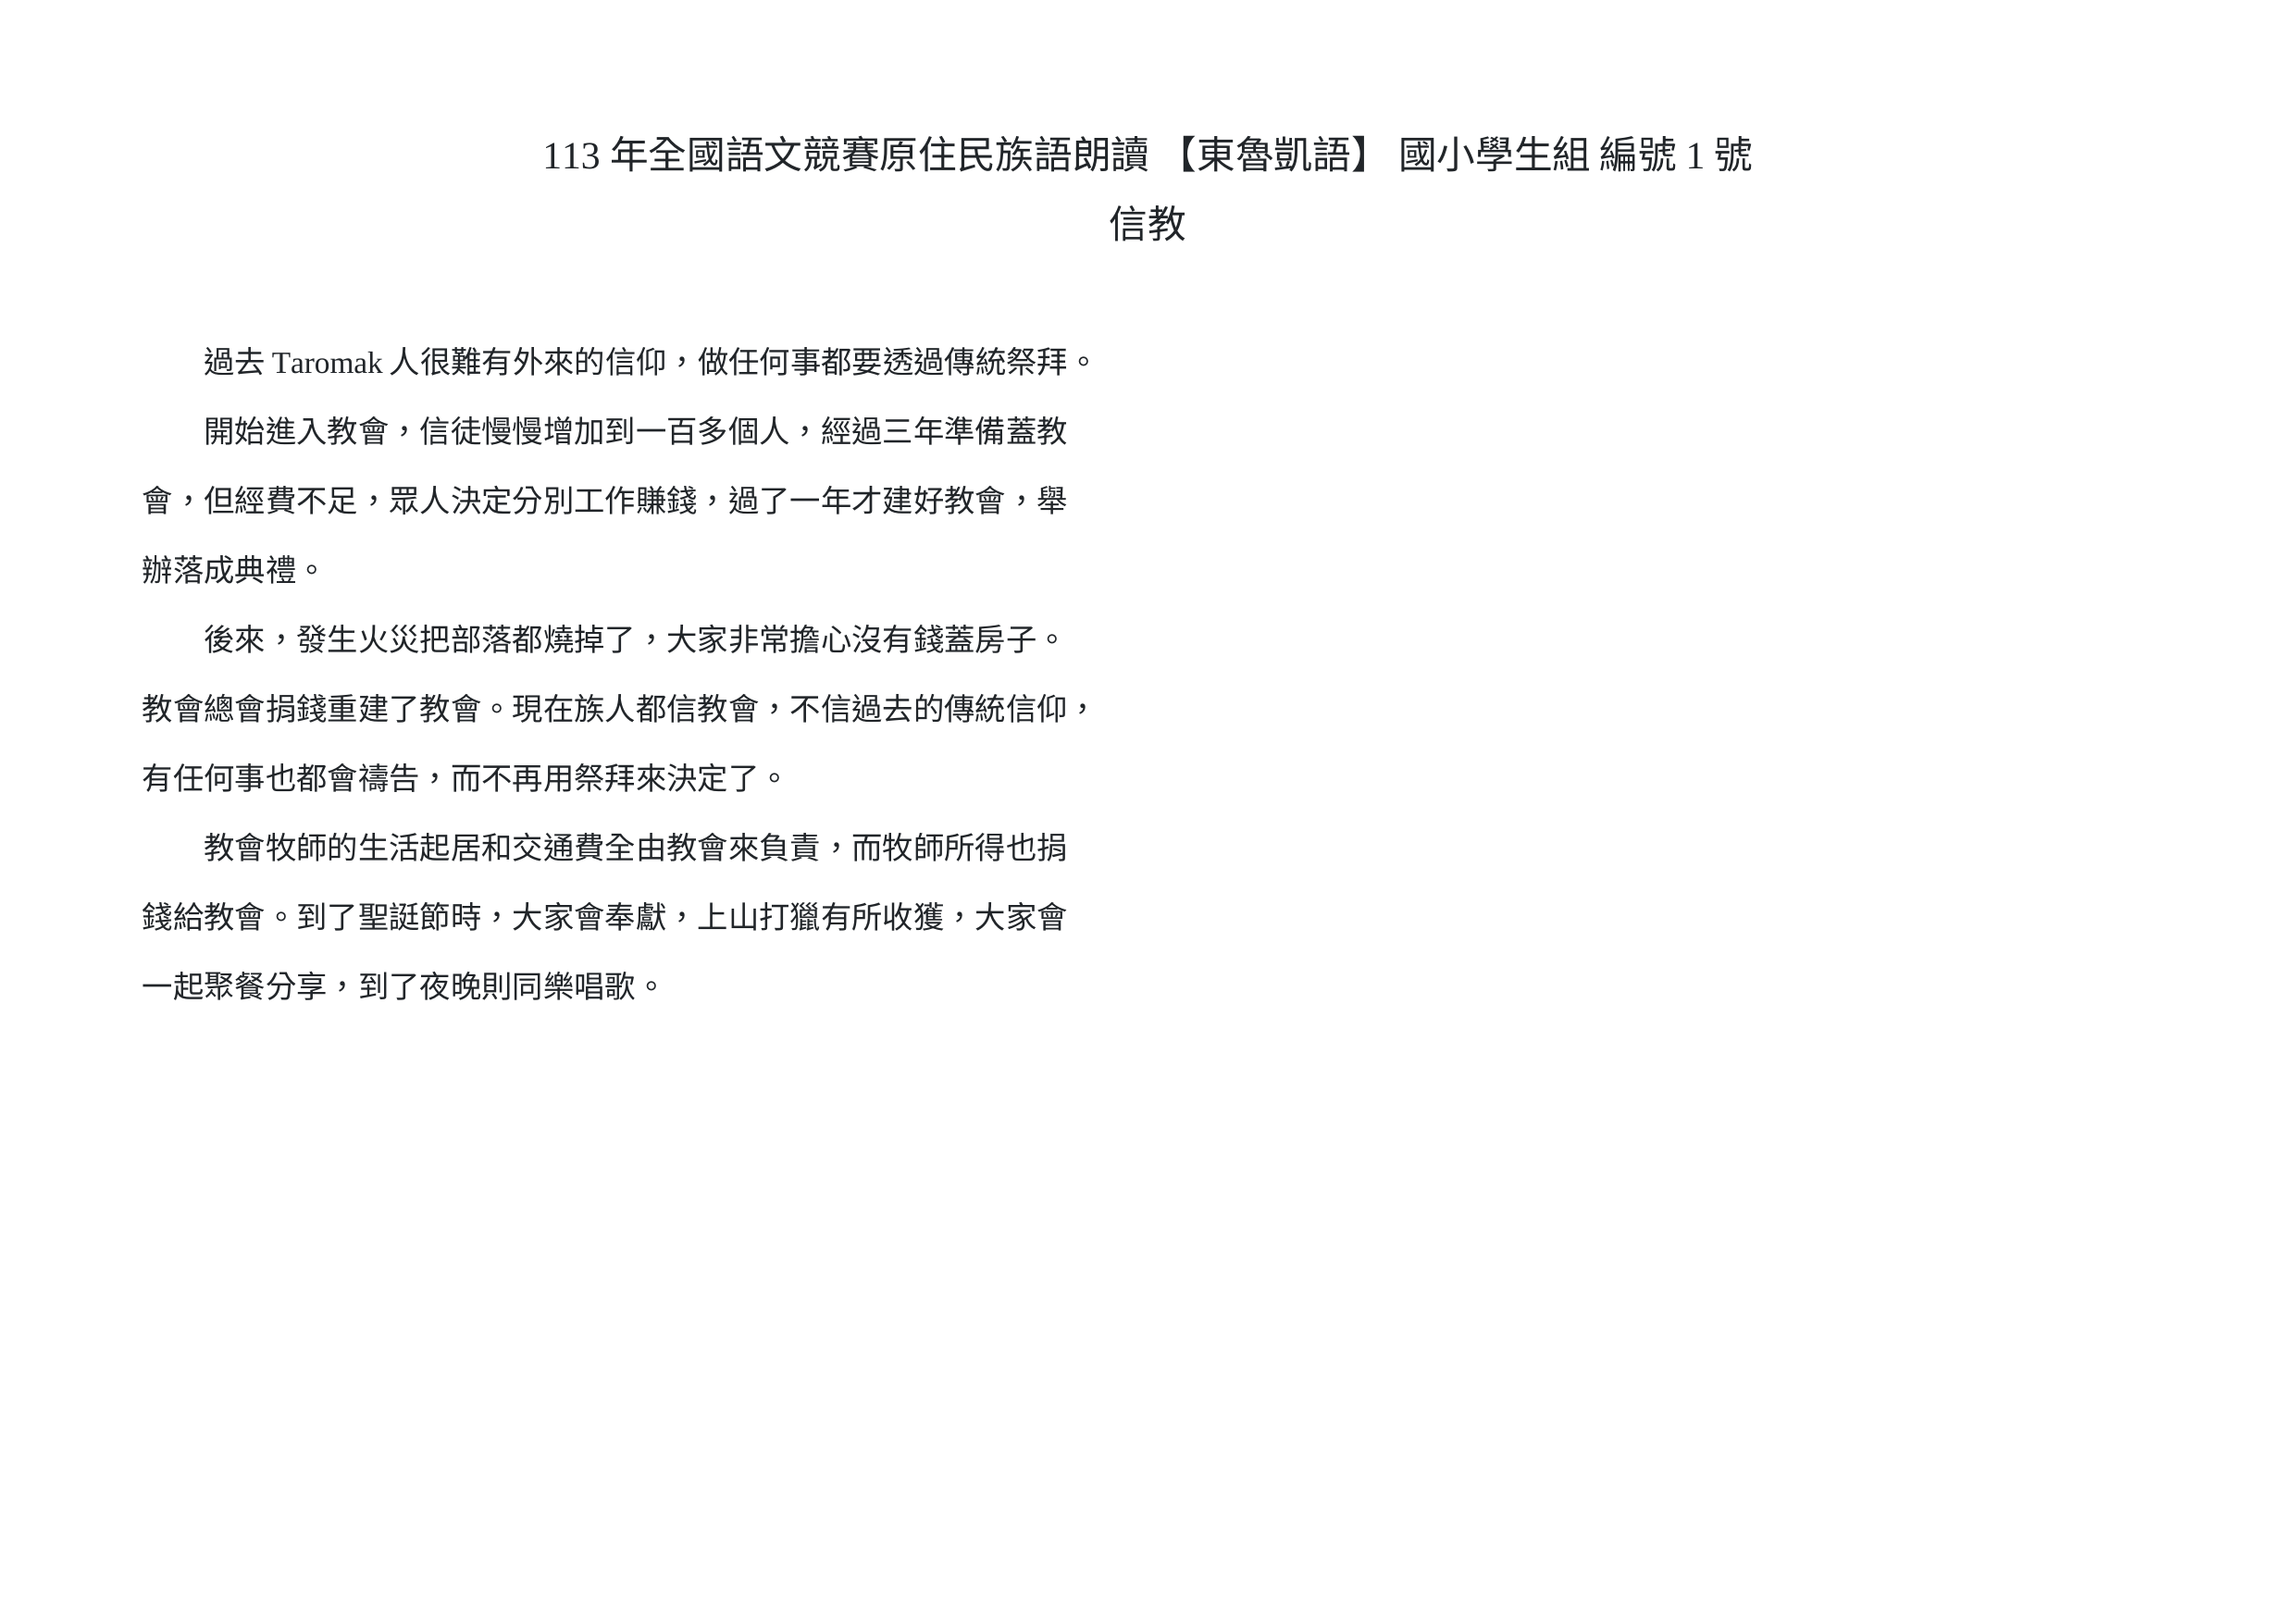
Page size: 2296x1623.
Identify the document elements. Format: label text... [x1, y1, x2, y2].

text 113 年全國語文競賽原住民族語朗讀 【東魯凱語】 國小學生組 編號 1 號 [142, 118, 2153, 187]
text 後來，發生火災把部落都燒掉了，大家非常擔心沒有錢蓋房子。教會總會捐錢重建了教會。現在族人都信教會，不信過去的傳統信仰，有任何事也都會禱告，而不再用祭拜來決定了。 [142, 603, 1090, 812]
text 過去Taromak人很難有外來的信仰，做任何事都要透過傳統祭拜。 [142, 326, 1090, 395]
text 開始進入教會，信徒慢慢增加到一百多個人，經過三年準備蓋教會，但經費不足，眾人決定分別工作賺錢，過了一年才建好教會，舉辦落成典禮。 [142, 395, 1090, 603]
text 教會牧師的生活起居和交通費全由教會來負責，而牧師所得也捐錢給教會。到了聖誔節時，大家會奉獻，上山打獵有所收獲，大家會一起聚餐分享，到了夜晚則同樂唱歌。 [142, 812, 1090, 1020]
text 信教 [142, 187, 2153, 256]
